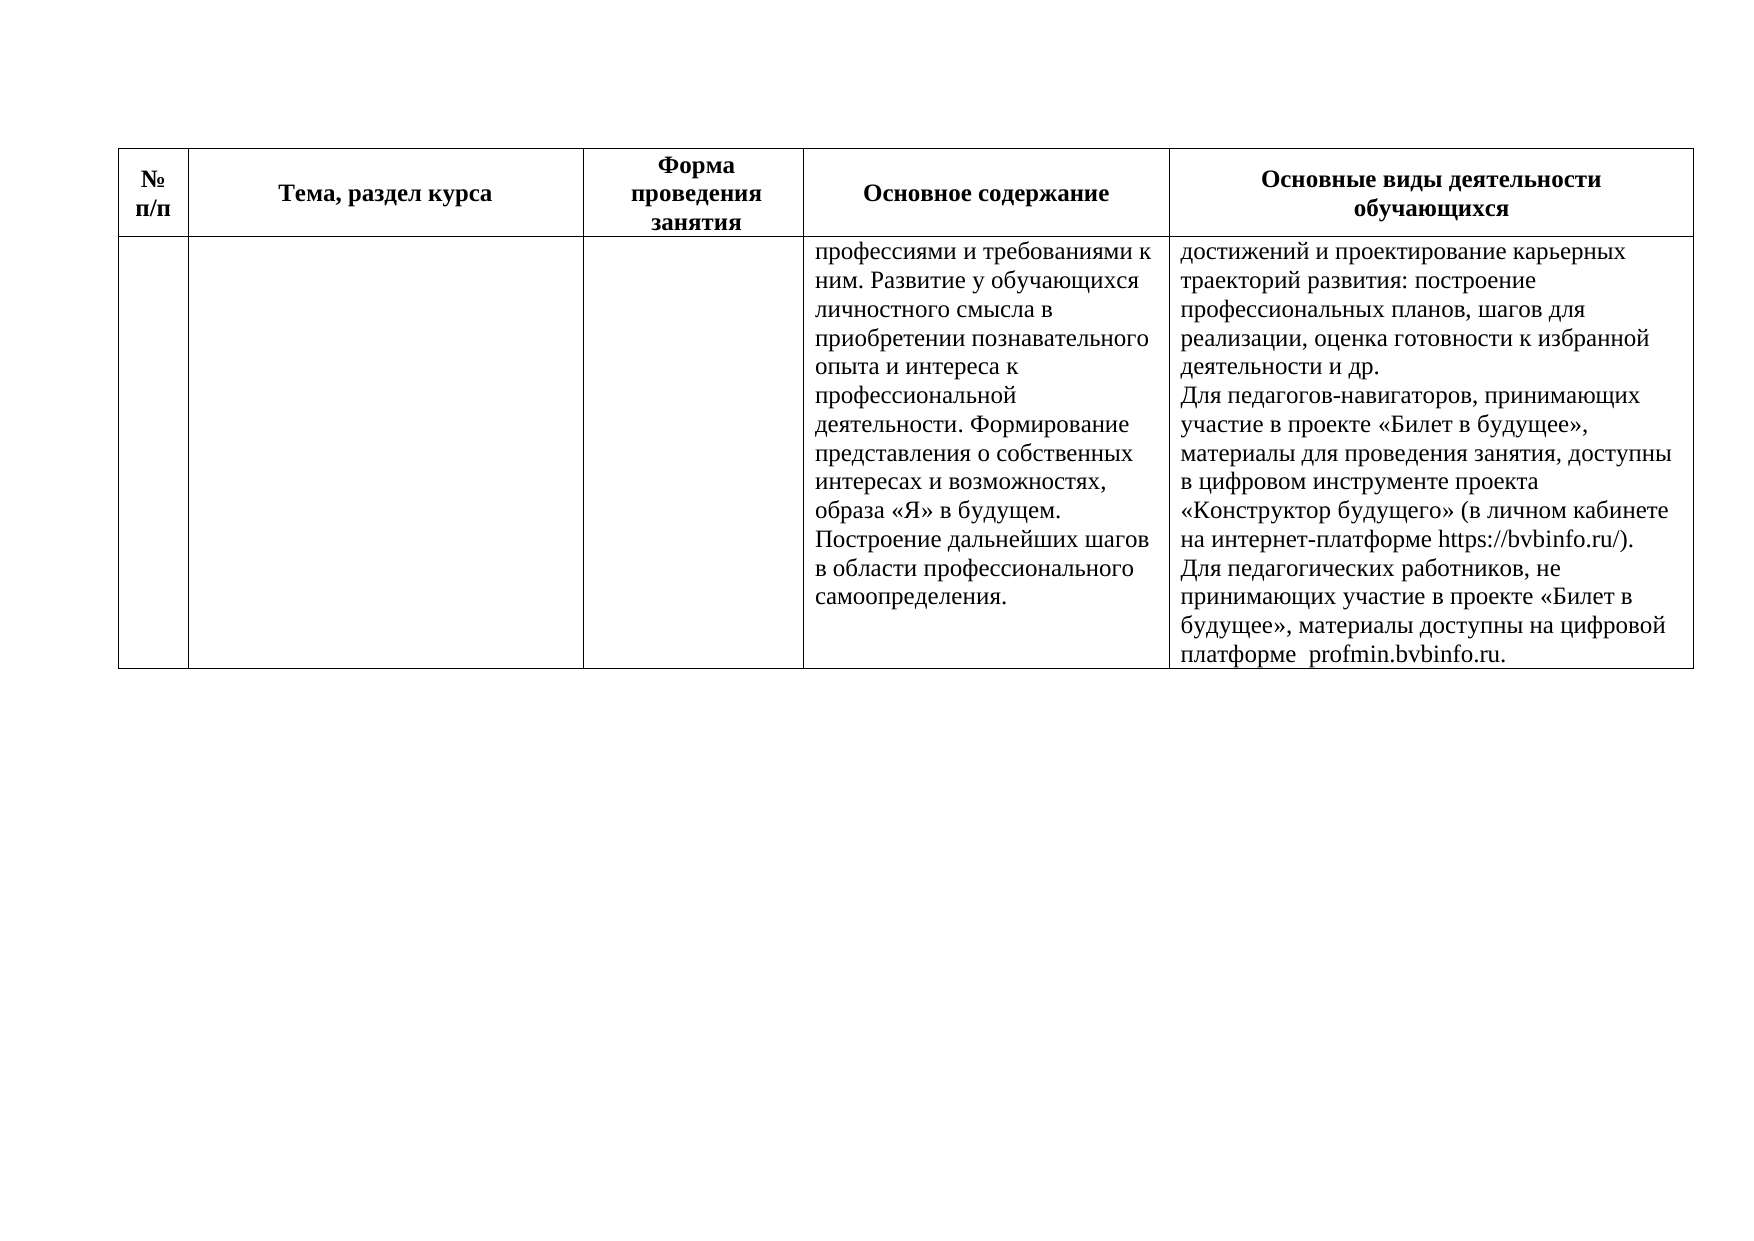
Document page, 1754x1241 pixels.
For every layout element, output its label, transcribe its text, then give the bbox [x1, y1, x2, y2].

table_header Основные виды деятельности обучающихся [1170, 149, 1693, 236]
table_header Тема, раздел курса [189, 149, 583, 236]
table_cell [189, 237, 583, 668]
table_cell профессиями и требованиями к ним. Развитие у обучающихся личностного смысла в приобретении познавательного опыта и интереса к профессиональной деятельности. Формирование представления о собственных интересах и возможностях, образа «Я» в будущем. Построение дальнейших шагов в области профессионального самоопределения. [804, 237, 1169, 668]
table_cell достижений и проектирование карьерных траекторий развития: построение профессиональных планов, шагов для реализации, оценка готовности к избранной деятельности и др. Для педагогов-навигаторов, принимающих участие в проекте «Билет в будущее», материалы для проведения занятия, доступны в цифровом инструменте проекта «Конструктор будущего» (в личном кабинете на интернет-платформе https://bvbinfo.ru/). Для педагогических работников, не принимающих участие в проекте «Билет в будущее», материалы доступны на цифровой платформе profmin.bvbinfo.ru. [1170, 237, 1693, 668]
table_header Основное содержание [804, 149, 1169, 236]
table_header Форма проведения занятия [584, 149, 803, 236]
table_cell [584, 237, 803, 668]
table_header № п/п [119, 149, 188, 236]
table_cell [119, 237, 188, 668]
